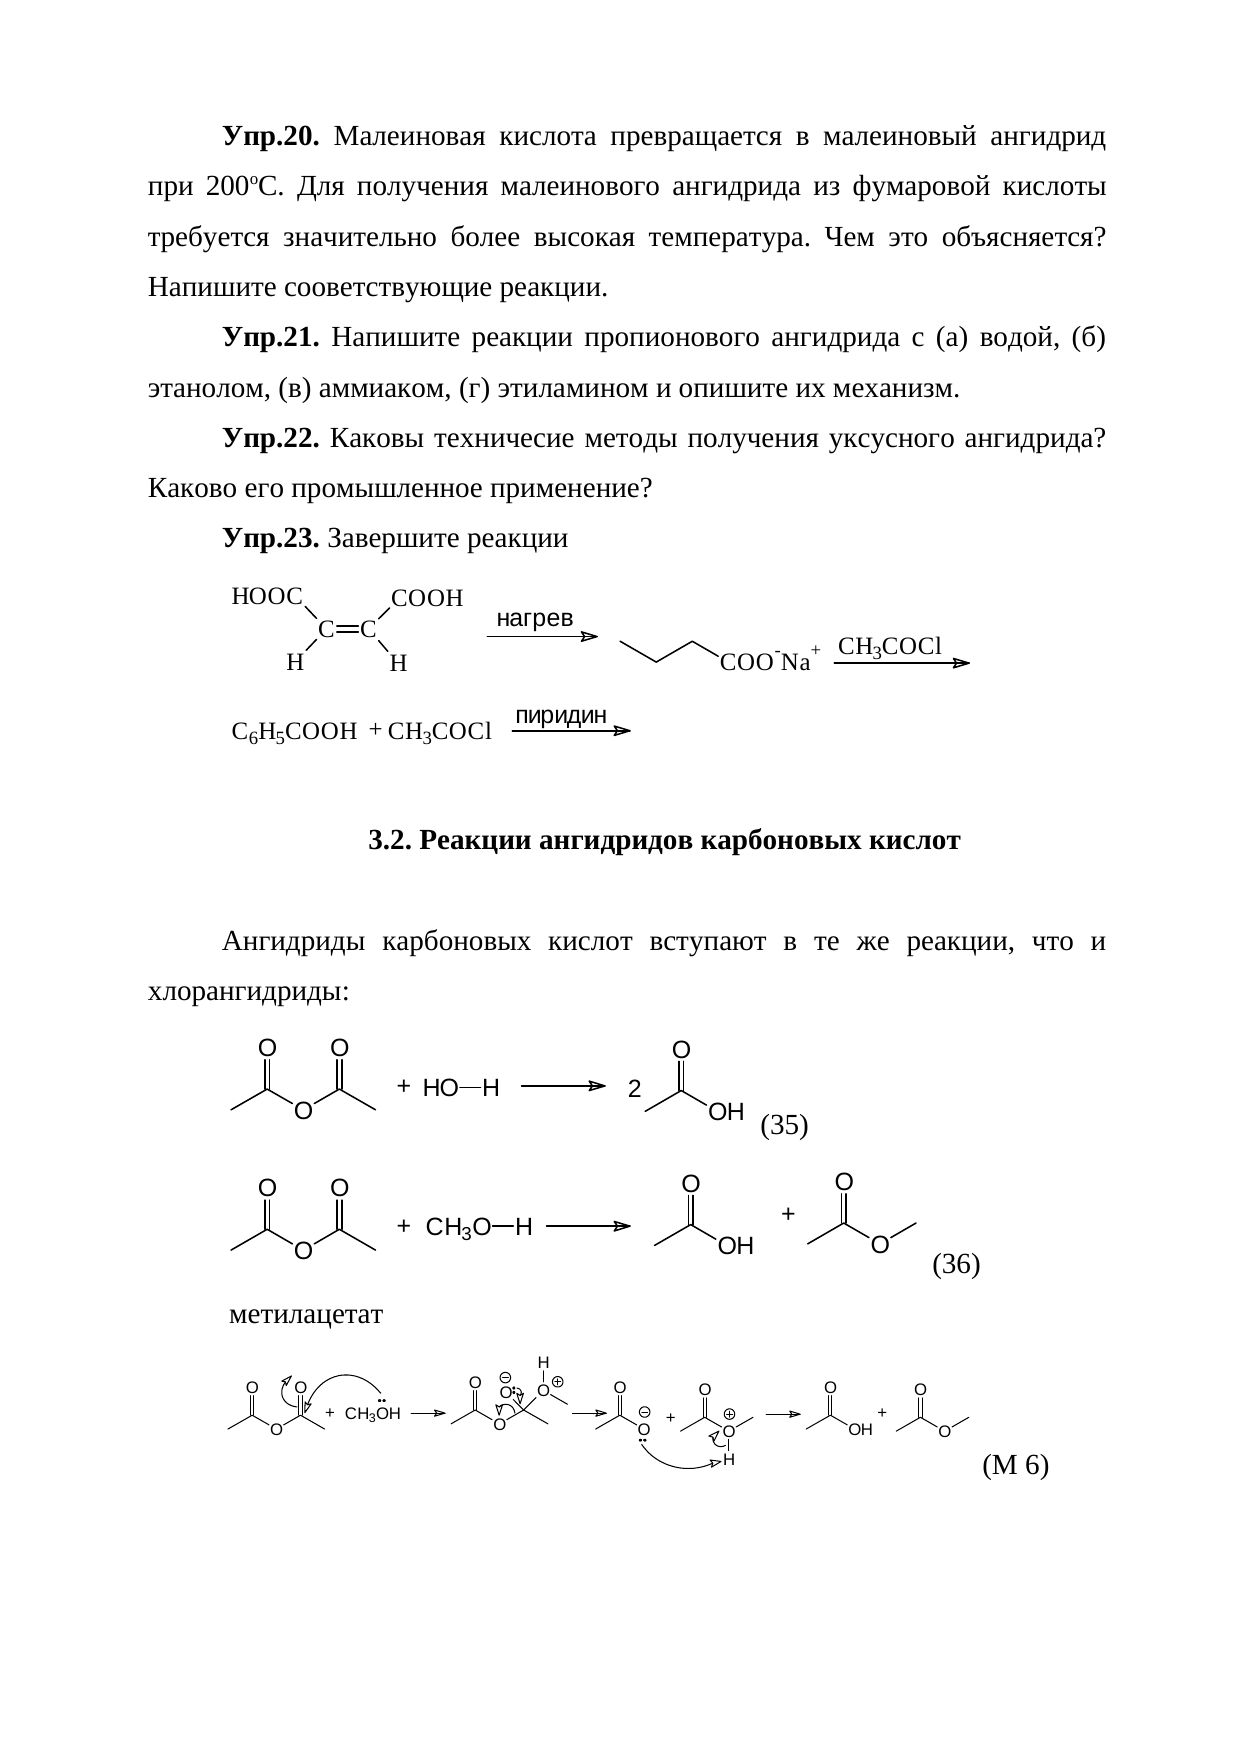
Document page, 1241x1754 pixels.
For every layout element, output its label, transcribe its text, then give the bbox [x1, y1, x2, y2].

text (35) [148, 1023, 1107, 1141]
text Упр.22. Каковы техничесие методы получения уксусного ангидрида? Каково его промышленное применение? [148, 420, 1107, 504]
text метилацетат [148, 1296, 1107, 1330]
text 3.2. Реакции ангидридов карбоновых кислот [148, 822, 1107, 856]
text Упр.23. Завершите реакции [148, 521, 1107, 554]
text (М 6) [148, 1346, 1107, 1481]
text (36) [148, 1157, 1107, 1279]
text Упр.21. Напишите реакции пропионового ангидрида с (а) водой, (б) этанолом, (в) аммиаком, (г) этиламином и опишите их механизм. [148, 319, 1107, 403]
text Ангидриды карбоновых кислот вступают в те же реакции, что и хлорангидриды: [148, 923, 1107, 1007]
text Упр.20. Малеиновая кислота превращается в малеиновый ангидрид при 200оС. Для получения малеинового ангидрида из фумаровой кислоты требуется значительно более высокая температура. Чем это объясняется? Напишите сооветствующие реакции. [148, 118, 1107, 303]
